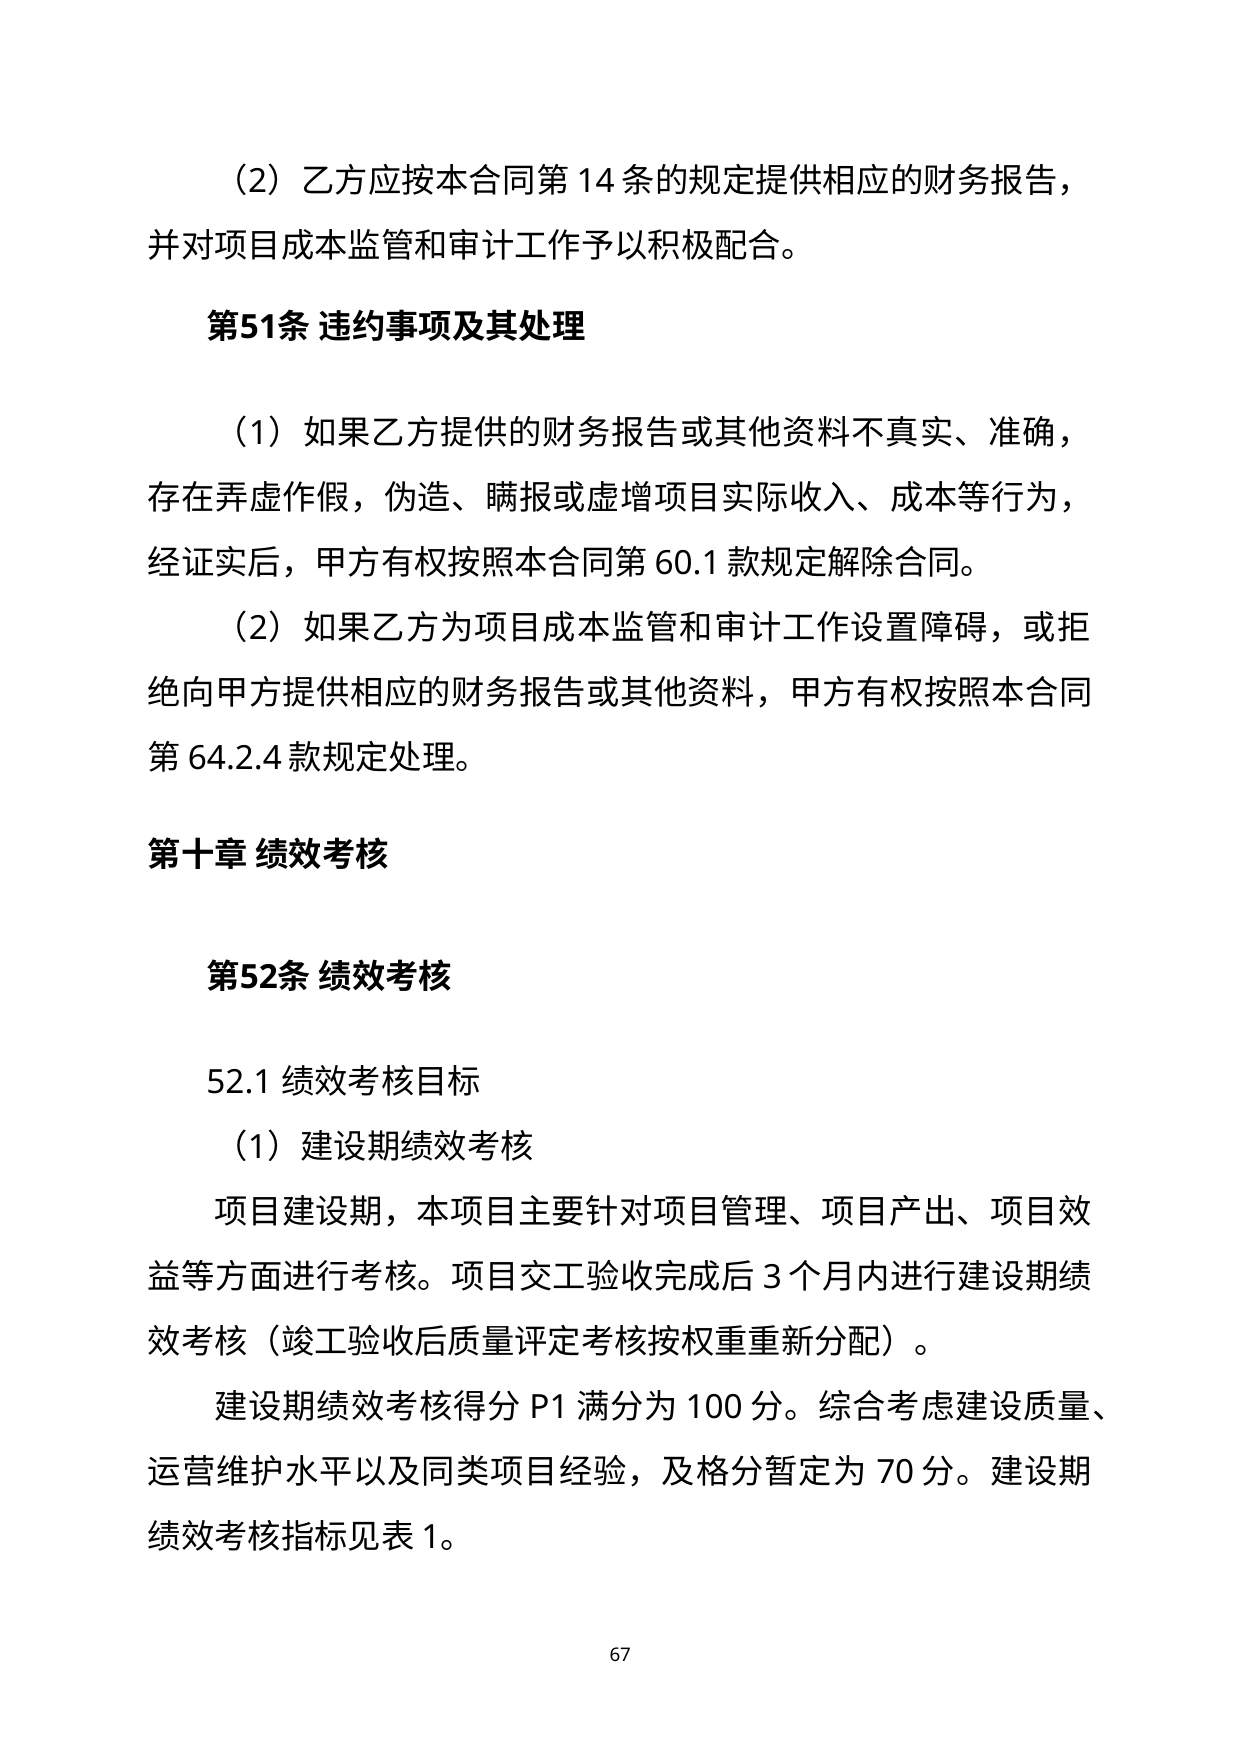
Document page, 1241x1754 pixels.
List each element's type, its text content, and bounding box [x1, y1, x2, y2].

text （2）如果乙方为项目成本监管和审计工作设置障碍，或拒绝向甲方提供相应的财务报告或其他资料，甲方有权按照本合同第64.2.4款规定处理。 [148, 592, 1092, 787]
text （1）建设期绩效考核 [148, 1112, 1092, 1177]
text 绩效考核 [148, 941, 1092, 1006]
text 绩效考核目标 [148, 1047, 1092, 1112]
text 违约事项及其处理 [148, 292, 1092, 357]
text 项目建设期，本项目主要针对项目管理、项目产出、项目效益等方面进行考核。项目交工验收完成后3个月内进行建设期绩效考核（竣工验收后质量评定考核按权重重新分配）。 [148, 1177, 1092, 1372]
text 绩效考核 [148, 820, 1092, 885]
text （1）如果乙方提供的财务报告或其他资料不真实、准确，存在弄虚作假，伪造、瞒报或虚增项目实际收入、成本等行为，经证实后，甲方有权按照本合同第60.1款规定解除合同。 [148, 397, 1092, 592]
text 建设期绩效考核得分P1满分为100分。综合考虑建设质量、运营维护水平以及同类项目经验，及格分暂定为70分。建设期绩效考核指标见表1。 [148, 1372, 1092, 1567]
text （2）乙方应按本合同第14条的规定提供相应的财务报告，并对项目成本监管和审计工作予以积极配合。 [148, 146, 1092, 276]
